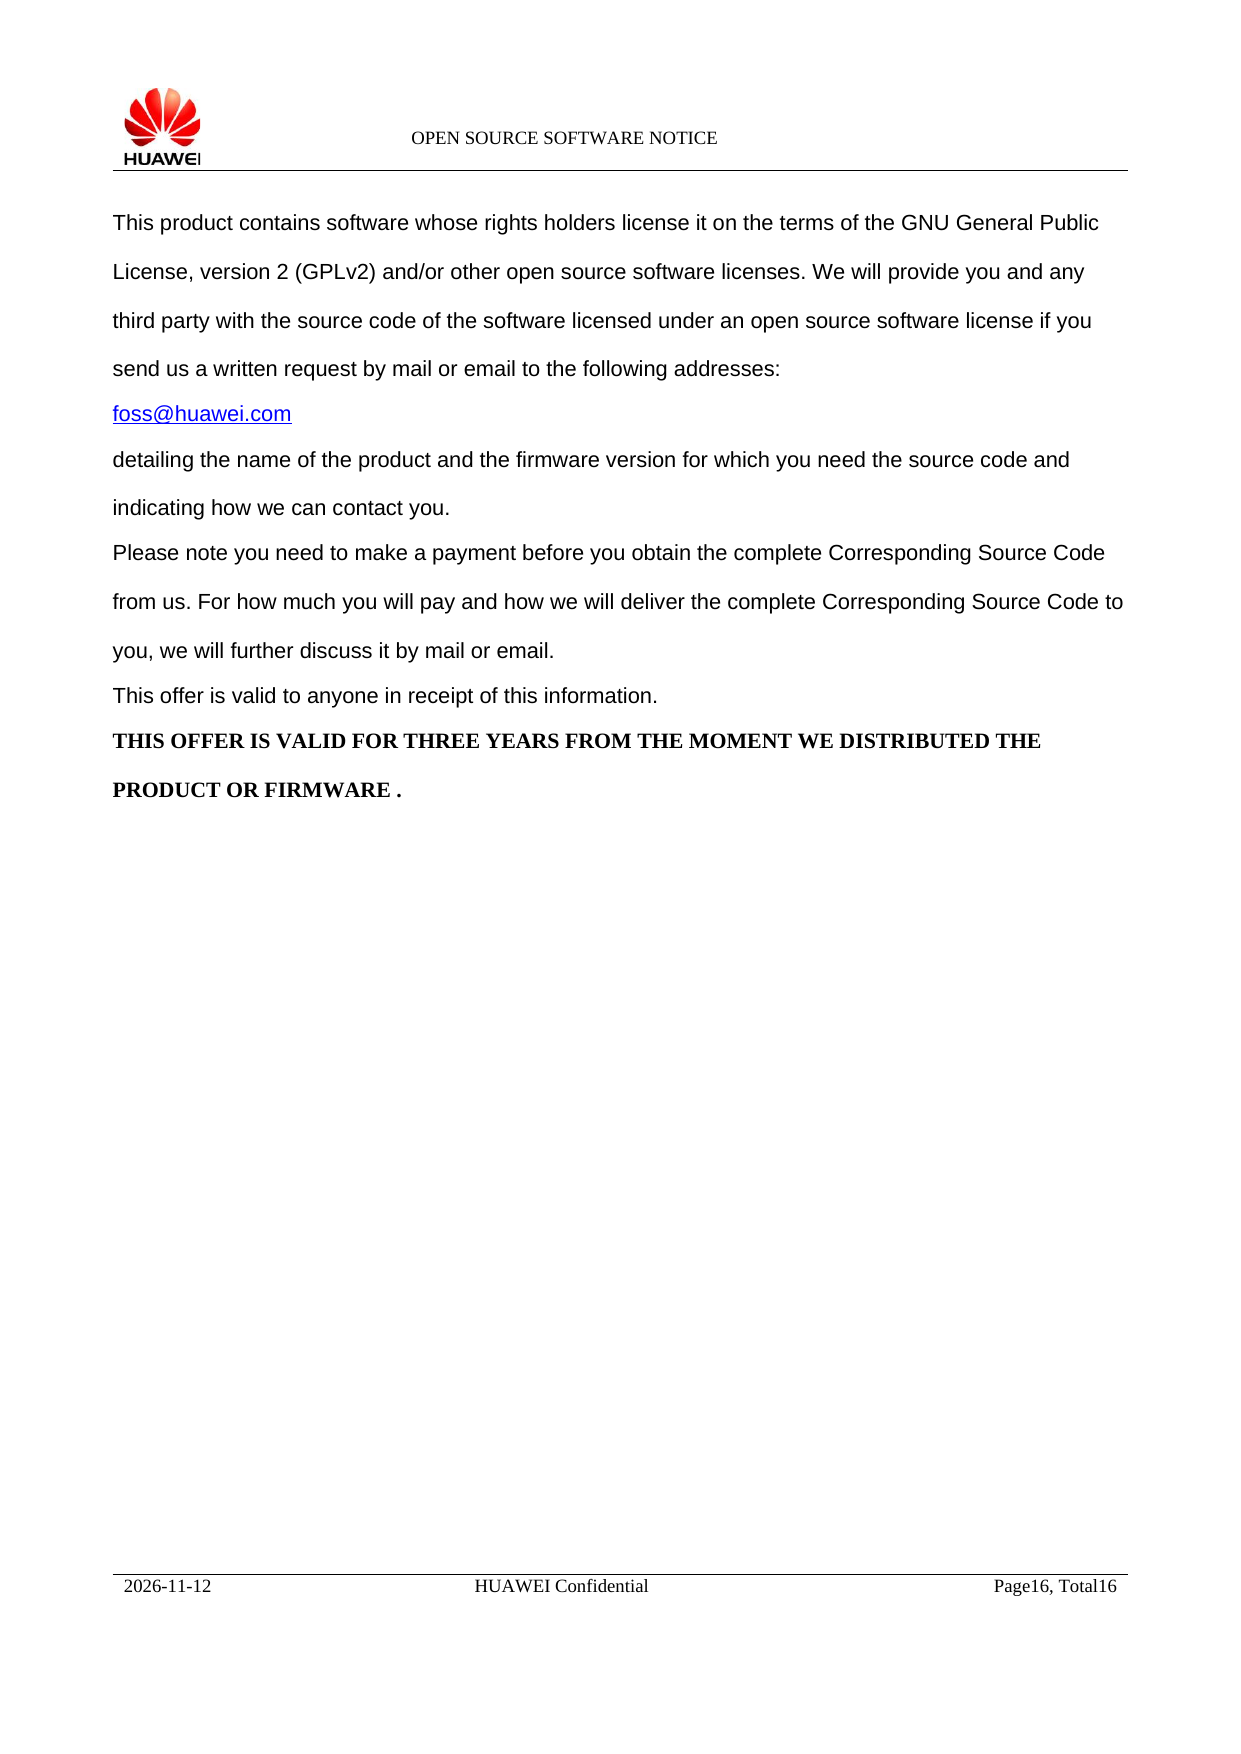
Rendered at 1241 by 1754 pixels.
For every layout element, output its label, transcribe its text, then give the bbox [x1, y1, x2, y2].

text Please note you need to make a payment before you obtain the complete Corresponding Source Code from us. For how much you will pay and how we will deliver the complete Corresponding Source Code to you, we will further discuss it by mail or email. [112, 537, 1128, 667]
picture [124, 88, 201, 165]
text This offer is valid to anyone in receipt of this information. [112, 679, 1128, 712]
text This product contains software whose rights holders license it on the terms of the GNU General Public License, version 2 (GPLv2) and/or other open source software licenses. We will provide you and any third party with the source code of the software licensed under an open source software license if you send us a written request by mail or email to the following addresses: [112, 206, 1128, 385]
text foss@huawei.com [112, 398, 1128, 430]
text detailing the name of the product and the firmware version for which you need the source code and indicating how we can contact you. [112, 443, 1128, 524]
text This offer is valid for three years from the moment we distributed the product or firmware . [112, 724, 1128, 806]
